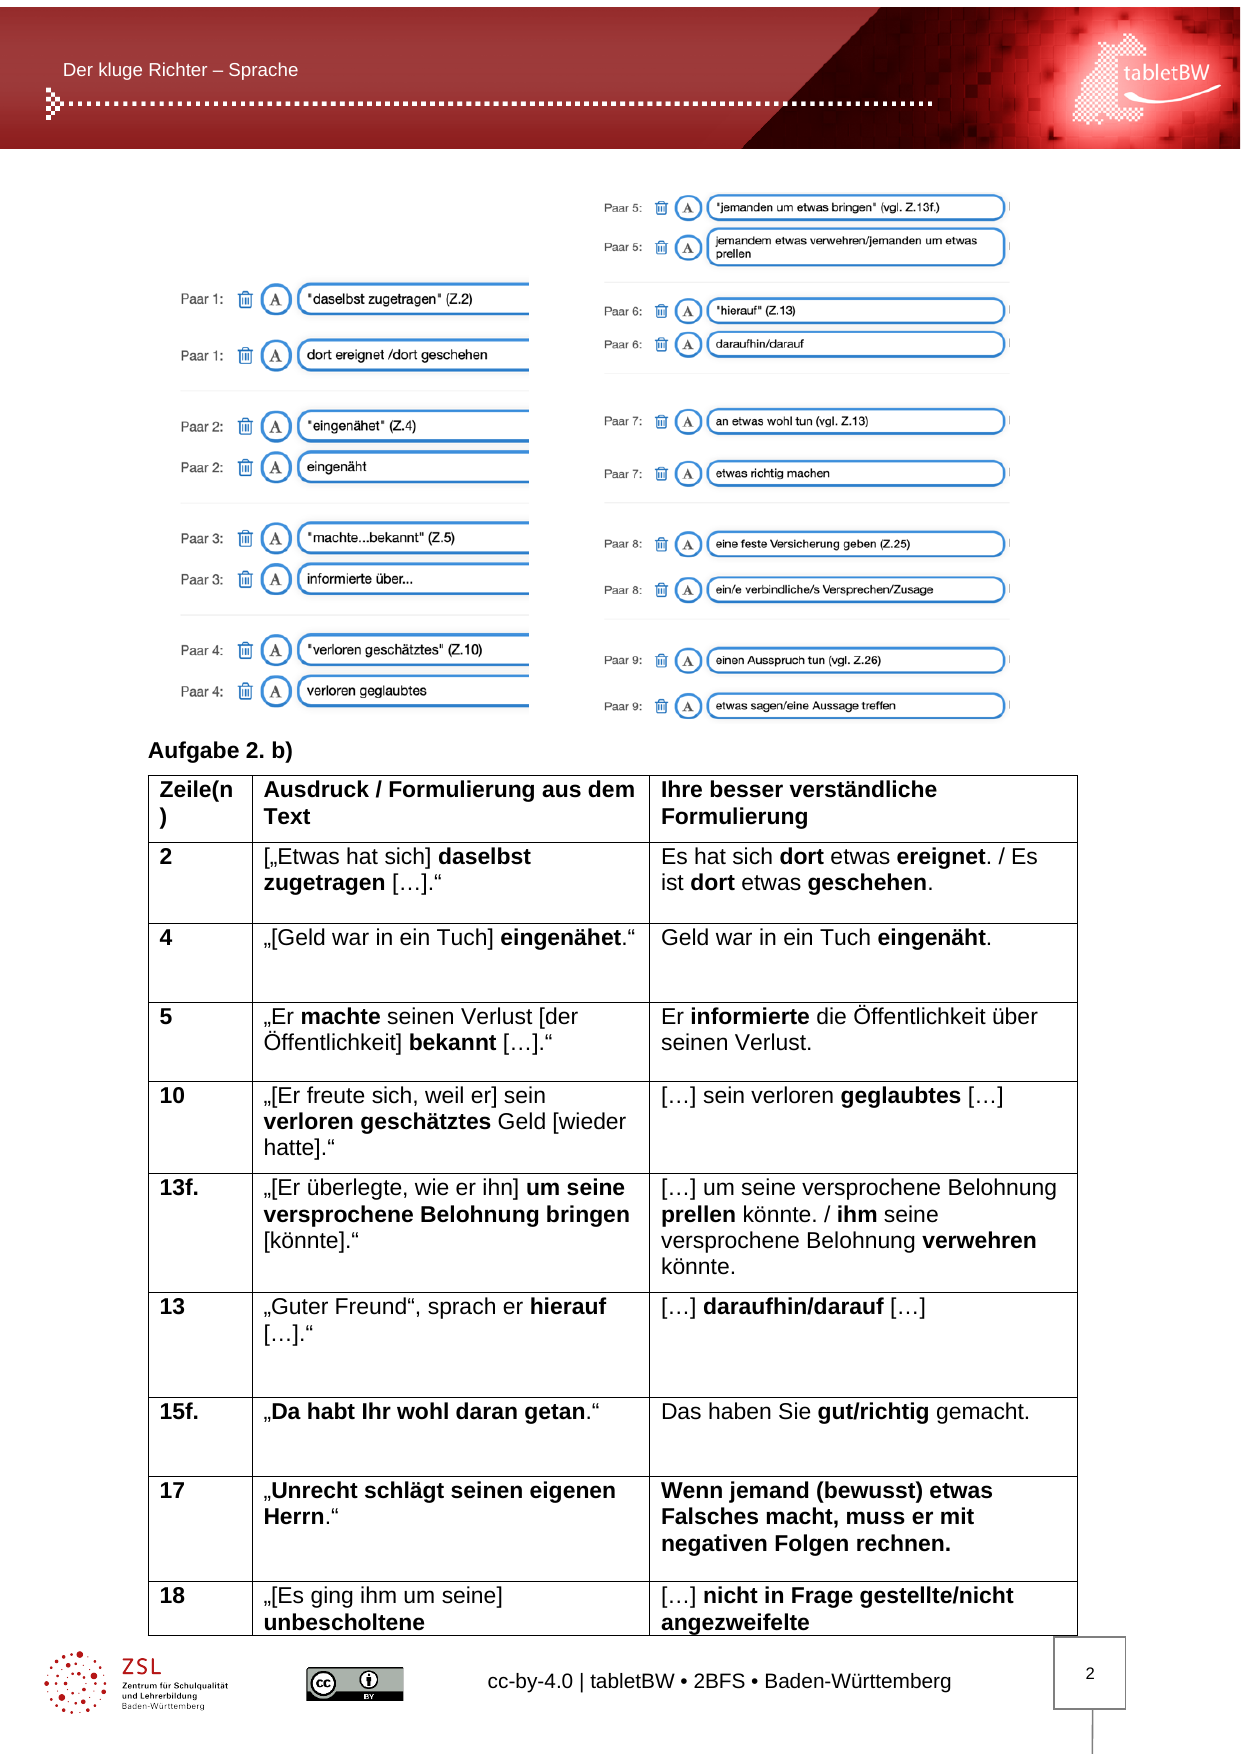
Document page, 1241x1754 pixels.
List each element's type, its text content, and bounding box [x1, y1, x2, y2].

picture [28, 1635, 244, 1714]
picture [0, 7, 1241, 149]
picture [590, 192, 1010, 724]
table_header Aufgabe 1 Aufgabe 2. a) Variation „orange“ Aufgabe 2. b) [136, 192, 1090, 1636]
picture [306, 1667, 404, 1701]
picture [147, 261, 529, 724]
